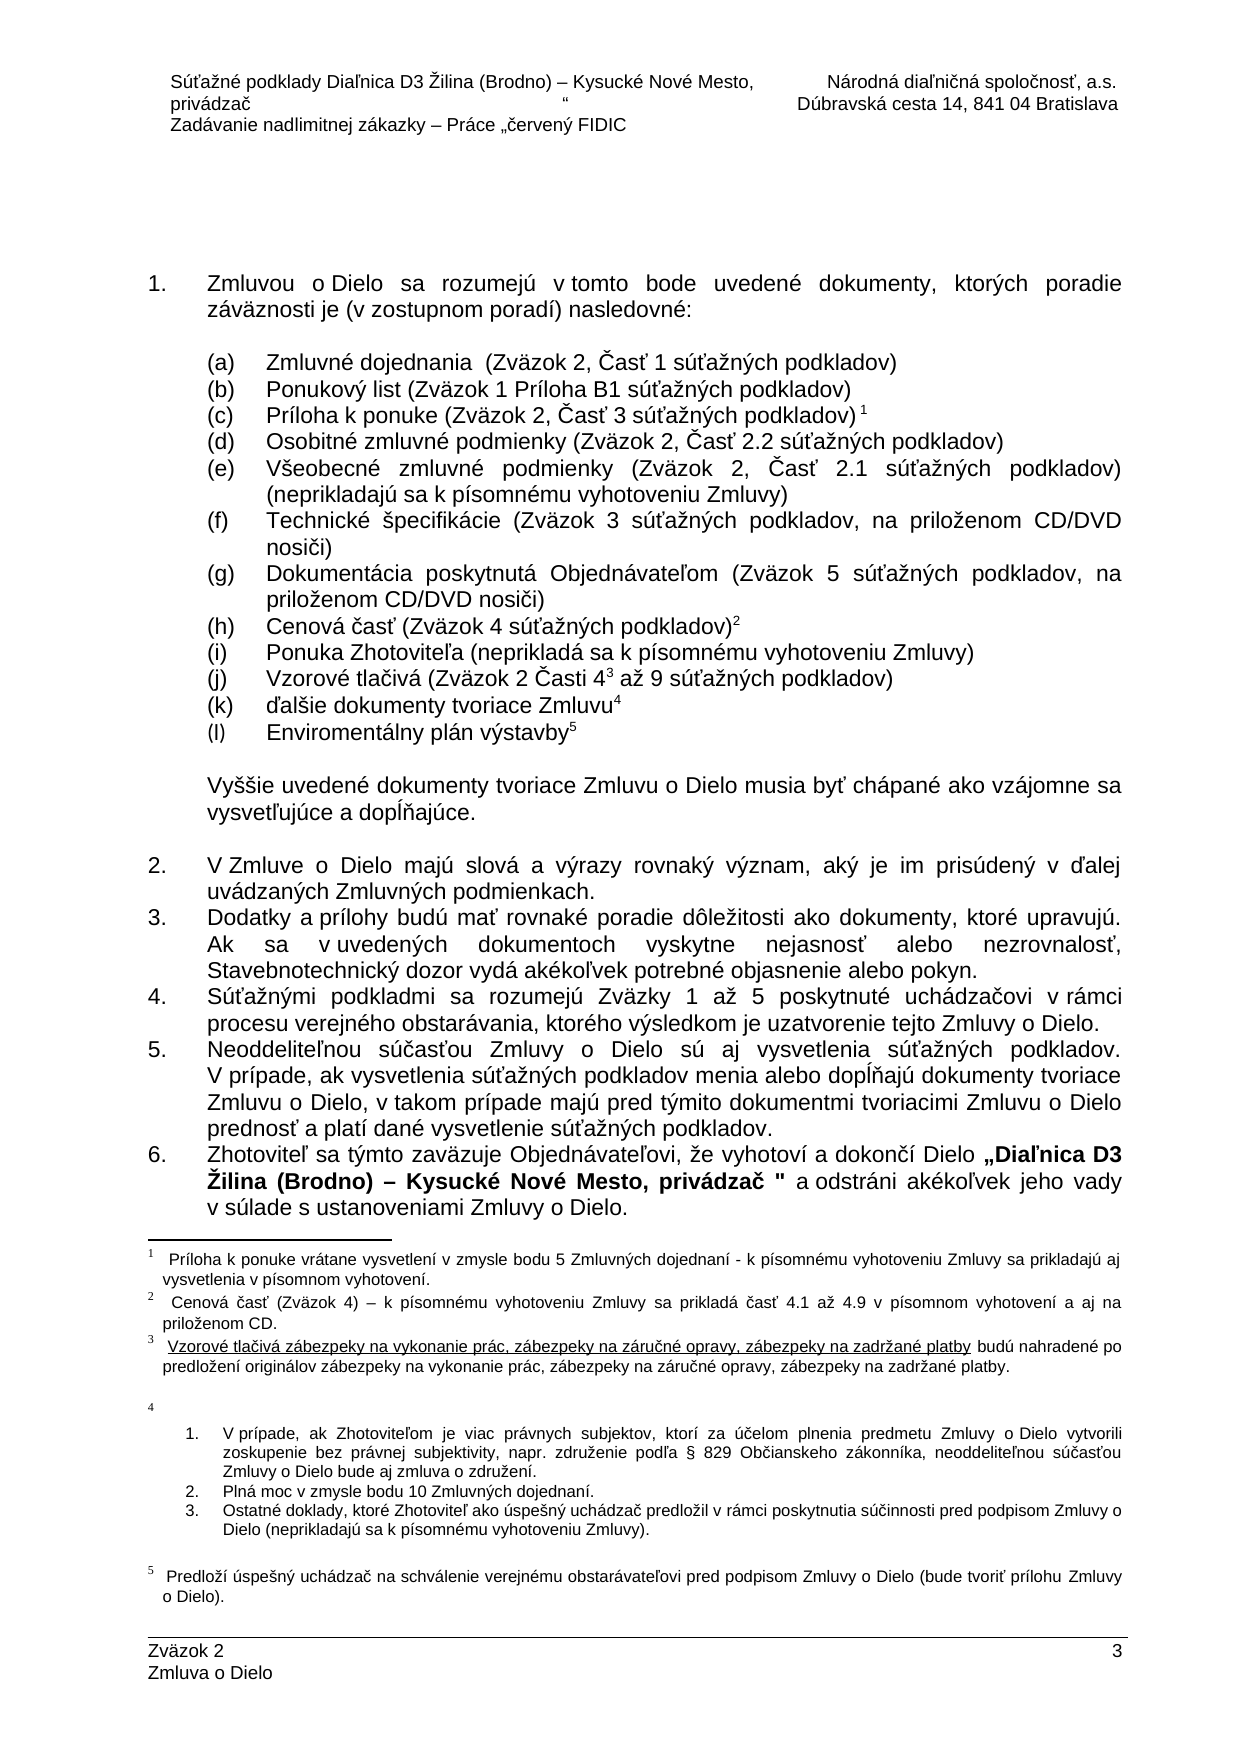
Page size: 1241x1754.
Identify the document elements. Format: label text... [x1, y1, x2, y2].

list Všeobecné zmluvné podmienky (Zväzok 2, Časť 2.1 súťažných podkladov) (neprikladajú sa k písomnému vyhotoveniu Zmluvy) [207, 454, 1122, 507]
list Ponuka Zhotoviteľa (neprikladá sa k písomnému vyhotoveniu Zmluvy) [207, 639, 1122, 665]
list Dokumentácia poskytnutá Objednávateľom (Zväzok 5 súťažných podkladov, na priloženom CD/DVD nosiči) [207, 560, 1122, 613]
list Príloha k ponuke (Zväzok 2, Časť 3 súťažných podkladov) [207, 402, 1122, 428]
list Technické špecifikácie (Zväzok 3 súťažných podkladov, na priloženom CD/DVD nosiči) [207, 507, 1122, 560]
list Osobitné zmluvné podmienky (Zväzok 2, Časť 2.2 súťažných podkladov) [207, 428, 1122, 454]
text 3. Dodatky a prílohy budú mať rovnaké poradie dôležitosti ako dokumenty, ktoré upravujú. Ak sa v uvedených dokumentoch vyskytne nejasnosť alebo nezrovnalosť, Stavebnotechnický dozor vydá akékoľvek potrebné objasnenie alebo pokyn. [148, 904, 1122, 983]
text 6. Zhotoviteľ sa týmto zaväzuje Objednávateľovi, že vyhotoví a dokončí Dielo „Diaľnica D3 Žilina (Brodno) – Kysucké Nové Mesto, privádzač " a odstráni akékoľvek jeho vady v súlade s ustanoveniami Zmluvy o Dielo. [148, 1141, 1122, 1221]
list Zmluvné dojednania (Zväzok 2, Časť 1 súťažných podkladov) [207, 349, 1122, 376]
list Ponukový list (Zväzok 1 Príloha B1 súťažných podkladov) [207, 376, 1122, 402]
list Cenová časť (Zväzok 4 súťažných podkladov) [207, 613, 1122, 639]
text 1. Zmluvou o Dielo sa rozumejú v tomto bode uvedené dokumenty, ktorých poradie záväznosti je (v zostupnom poradí) nasledovné: [148, 270, 1122, 323]
text 4. Súťažnými podkladmi sa rozumejú Zväzky 1 až 5 poskytnuté uchádzačovi v rámci procesu verejného obstarávania, ktorého výsledkom je uzatvorenie tejto Zmluvy o Dielo. [148, 983, 1122, 1036]
list Vzorové tlačivá (Zväzok 2 Časti 4 až 9 súťažných podkladov) [207, 665, 1122, 692]
list ďalšie dokumenty tvoriace Zmluvu [207, 692, 1122, 718]
text 2. V Zmluve o Dielo majú slová a výrazy rovnaký význam, aký je im prisúdený v ďalej uvádzaných Zmluvných podmienkach. [148, 852, 1122, 904]
text Vyššie uvedené dokumenty tvoriace Zmluvu o Dielo musia byť chápané ako vzájomne sa vysvetľujúce a dopĺňajúce. [207, 772, 1122, 825]
list Enviromentálny plán výstavby [207, 718, 1122, 746]
text 5. Neoddeliteľnou súčasťou Zmluvy o Dielo sú aj vysvetlenia súťažných podkladov. V prípade, ak vysvetlenia súťažných podkladov menia alebo dopĺňajú dokumenty tvoriace Zmluvu o Dielo, v takom prípade majú pred týmito dokumentmi tvoriacimi Zmluvu o Dielo prednosť a platí dané vysvetlenie súťažných podkladov. [148, 1036, 1122, 1141]
